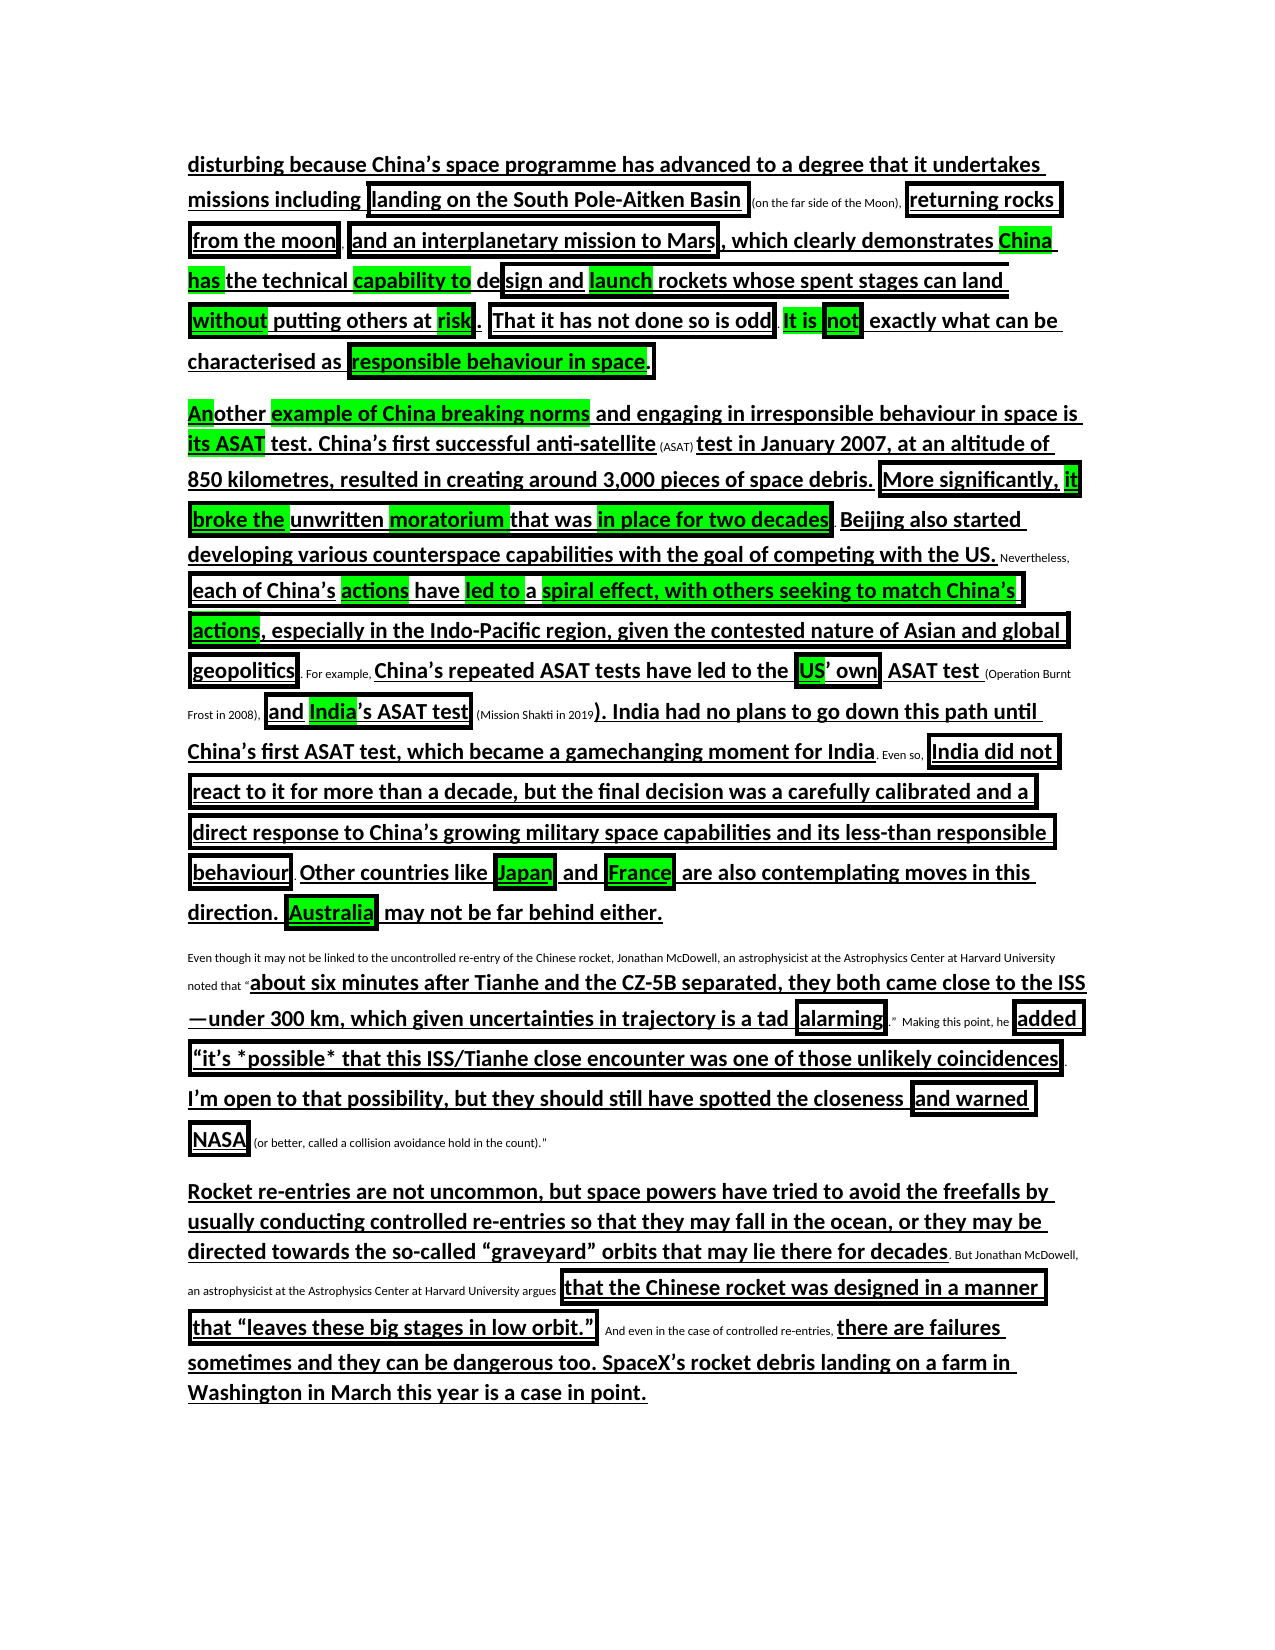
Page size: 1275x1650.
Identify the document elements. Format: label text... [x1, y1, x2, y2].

text Even though it may not be linked to the uncontrolled re-entry of the Chinese rocket, Jonathan McDowell, an astrophysicist at the Astrophysics Center at Harvard University noted that “about six minutes after Tianhe and the CZ-5B separated, they both came close to the ISS—under 300 km, which given uncertainties in trajectory is a tad alarming.” Making this point, he added “it’s *possible* that this ISS/Tianhe close encounter was one of those unlikely coincidences. I’m open to that possibility, but they should still have spotted the closeness and warned NASA (or better, called a collision avoidance hold in the count).” [187, 951, 1087, 1157]
text Rocket re-entries are not uncommon, but space powers have tried to avoid the freefalls by usually conducting controlled re-entries so that they may fall in the ocean, or they may be directed towards the so-called “graveyard” orbits that may lie there for decades. But Jonathan McDowell, an astrophysicist at the Astrophysics Center at Harvard University argues that the Chinese rocket was designed in a manner that “leaves these big stages in low orbit.” And even in the case of controlled re-entries, there are failures sometimes and they can be dangerous too. SpaceX’s rocket debris landing on a farm in Washington in March this year is a case in point. [187, 1177, 1087, 1406]
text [187, 150, 1087, 379]
text Another example of China breaking norms and engaging in irresponsible behaviour in space is its ASAT test. China’s first successful anti-satellite (ASAT) test in January 2007, at an altitude of 850 kilometres, resulted in creating around 3,000 pieces of space debris. More significantly, it broke the unwritten moratorium that was in place for two decades. Beijing also started developing various counterspace capabilities with the goal of competing with the US. Nevertheless, each of China’s actions have led to a spiral effect, with others seeking to match China’s actions, especially in the Indo-Pacific region, given the contested nature of Asian and global geopolitics. For example, China’s repeated ASAT tests have led to the US’ own ASAT test (Operation Burnt Frost in 2008), and India’s ASAT test (Mission Shakti in 2019). India had no plans to go down this path until China’s first ASAT test, which became a gamechanging moment for India. Even so, India did not react to it for more than a decade, but the final decision was a carefully calibrated and a direct response to China’s growing military space capabilities and its less-than responsible behaviour. Other countries like Japan and France are also contemplating moves in this direction. Australia may not be far behind either. [187, 399, 1087, 931]
